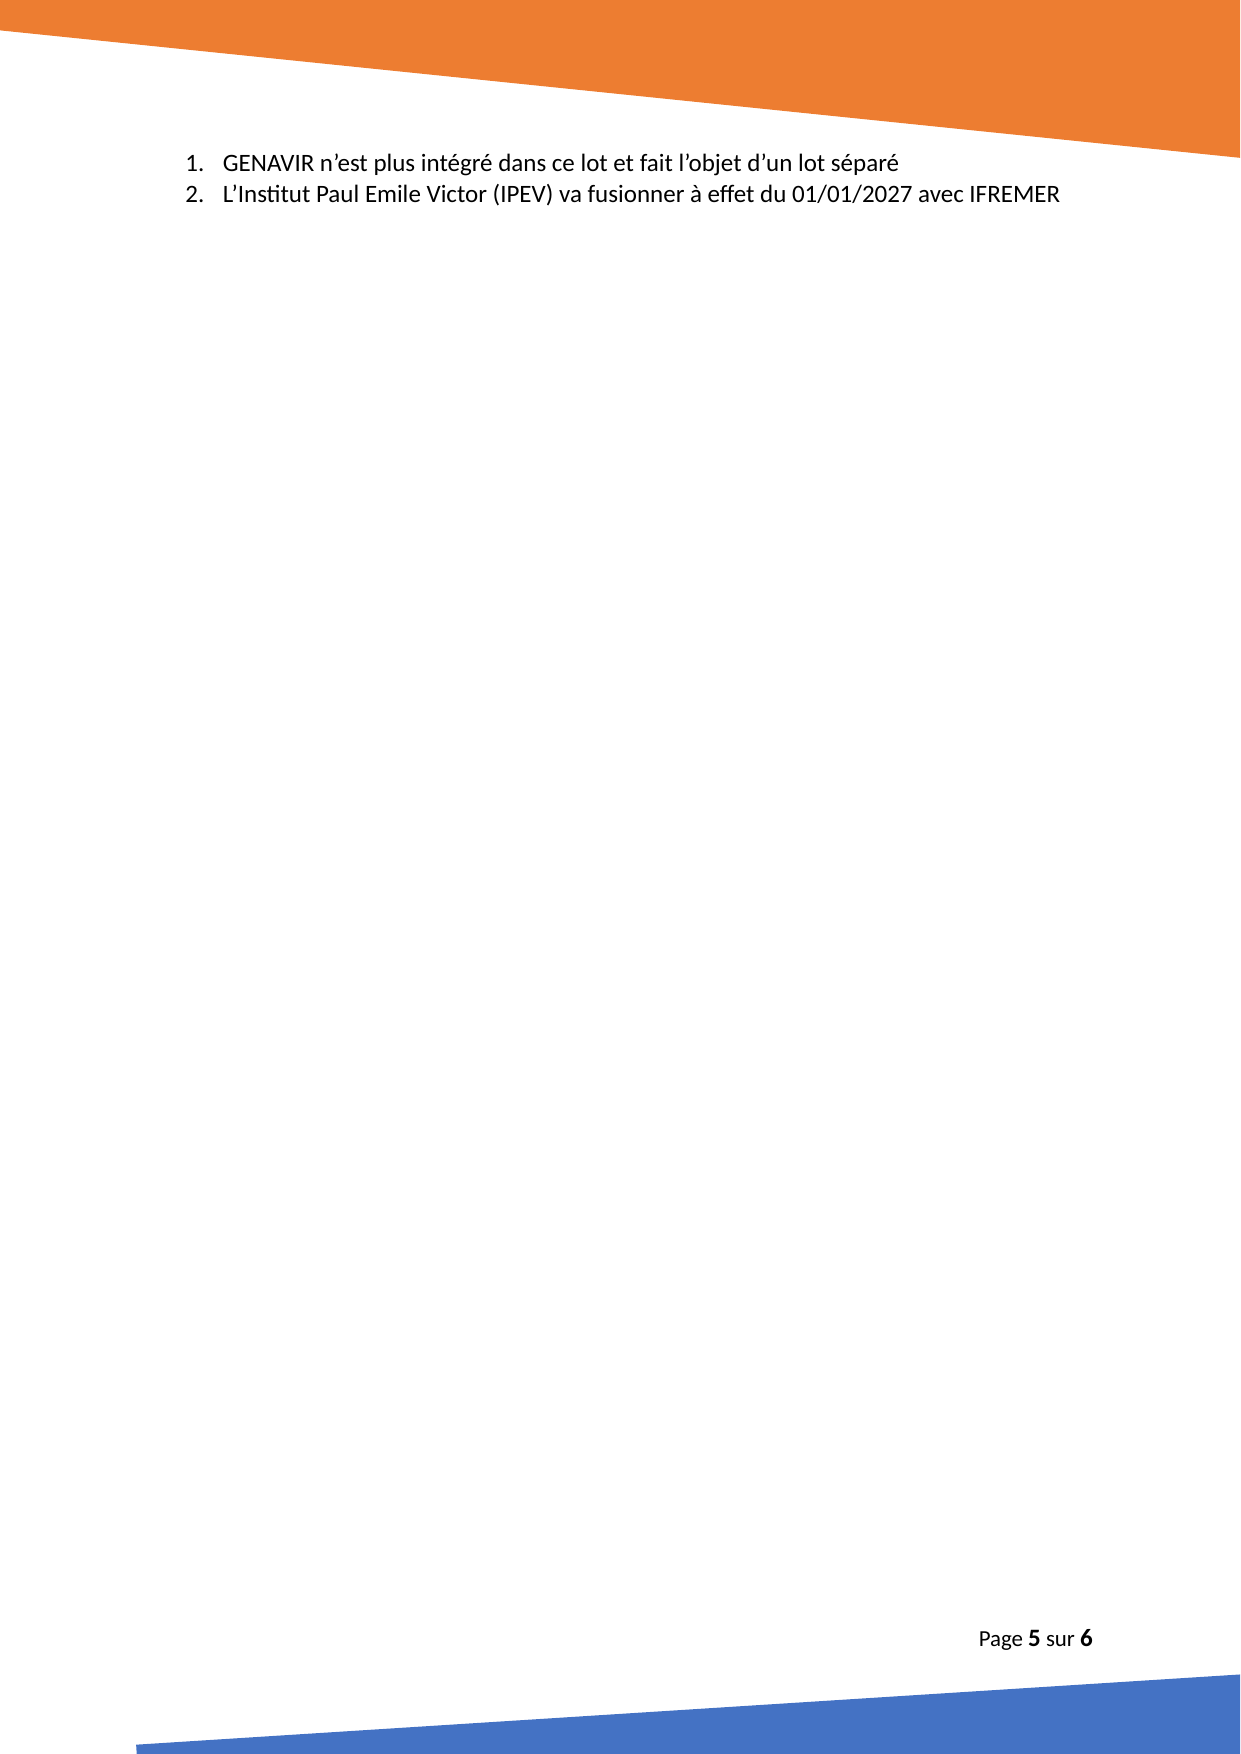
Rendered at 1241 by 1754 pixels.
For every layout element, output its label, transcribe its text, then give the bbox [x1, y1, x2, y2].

list L’Institut Paul Emile Victor (IPEV) va fusionner à effet du 01/01/2027 avec IFREMER [185, 178, 1093, 209]
list GENAVIR n’est plus intégré dans ce lot et fait l’objet d’un lot séparé [185, 148, 1093, 178]
